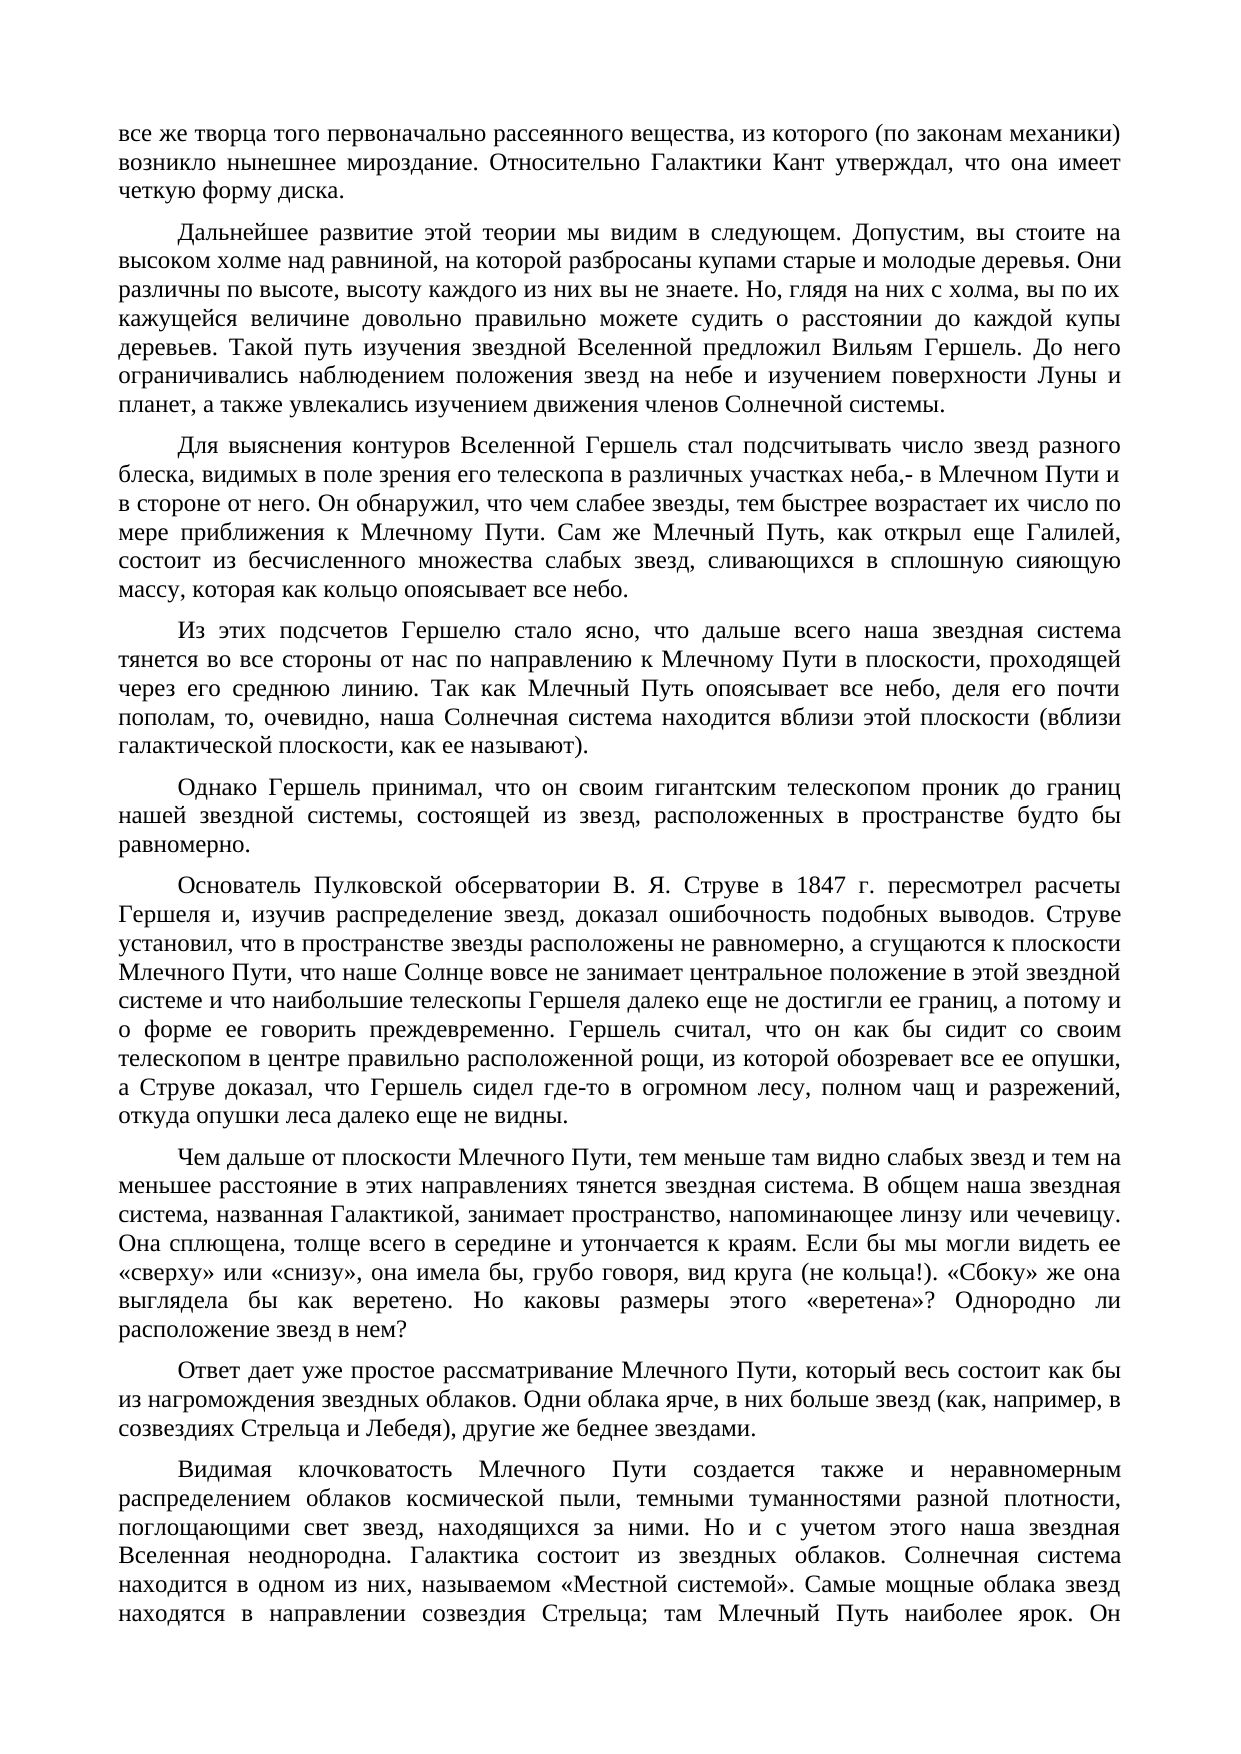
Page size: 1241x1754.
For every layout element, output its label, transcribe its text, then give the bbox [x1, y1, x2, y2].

text Однако Гершель принимал, что он своим гигантским телескопом проник до границ нашей звездной системы, состоящей из звезд, расположенных в пространстве будто бы равномерно. [118, 772, 1122, 858]
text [118, 118, 1122, 204]
text Чем дальше от плоскости Млечного Пути, тем меньше там видно слабых звезд и тем на меньшее расстояние в этих направлениях тянется звездная система. В общем наша звездная система, названная Галактикой, занимает пространство, напоминающее линзу или чечевицу. Она сплющена, толще всего в середине и утончается к краям. Если бы мы могли видеть ее «сверху» или «снизу», она имела бы, грубо говоря, вид круга (не кольца!). «Сбоку» же она выглядела бы как веретено. Но каковы размеры этого «веретена»? Однородно ли расположение звезд в нем? [118, 1142, 1122, 1343]
text Из этих подсчетов Гершелю стало ясно, что дальше всего наша звездная система тянется во все стороны от нас по направлению к Млечному Пути в плоскости, проходящей через его среднюю линию. Так как Млечный Путь опоясывает все небо, деля его почти пополам, то, очевидно, наша Солнечная система находится вблизи этой плоскости (вблизи галактической плоскости, как ее называют). [118, 616, 1122, 759]
text Для выяснения контуров Вселенной Гершель стал подсчитывать число звезд разного блеска, видимых в поле зрения его телескопа в различных участках неба,- в Млечном Пути и в стороне от него. Он обнаружил, что чем слабее звезды, тем быстрее возрастает их число по мере приближения к Млечному Пути. Сам же Млечный Путь, как открыл еще Галилей, состоит из бесчисленного множества слабых звезд, сливающихся в сплошную сияющую массу, которая как кольцо опоясывает все небо. [118, 431, 1122, 603]
text Основатель Пулковской обсерватории В. Я. Струве в 1847 г. пересмотрел расчеты Гершеля и, изучив распределение звезд, доказал ошибочность подобных выводов. Струве установил, что в пространстве звезды расположены не равномерно, а сгущаются к плоскости Млечного Пути, что наше Солнце вовсе не занимает центральное положение в этой звездной системе и что наибольшие телескопы Гершеля далеко еще не достигли ее границ, а потому и о форме ее говорить преждевременно. Гершель считал, что он как бы сидит со своим телескопом в центре правильно расположенной рощи, из которой обозревает все ее опушки, а Струве доказал, что Гершель сидел где-то в огромном лесу, полном чащ и разрежений, откуда опушки леса далеко еще не видны. [118, 871, 1122, 1129]
text Дальнейшее развитие этой теории мы видим в следующем. Допустим, вы стоите на высоком холме над равниной, на которой разбросаны купами старые и молодые деревья. Они различны по высоте, высоту каждого из них вы не знаете. Но, глядя на них с холма, вы по их кажущейся величине довольно правильно можете судить о расстоянии до каждой купы деревьев. Такой путь изучения звездной Вселенной предложил Вильям Гершель. До него ограничивались наблюдением положения звезд на небе и изучением поверхности Луны и планет, а также увлекались изучением движения членов Солнечной системы. [118, 217, 1122, 418]
text Ответ дает уже простое рассматривание Млечного Пути, который весь состоит как бы из нагромождения звездных облаков. Одни облака ярче, в них больше звезд (как, например, в созвездиях Стрельца и Лебедя), другие же беднее звездами. [118, 1356, 1122, 1442]
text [118, 1454, 1122, 1627]
